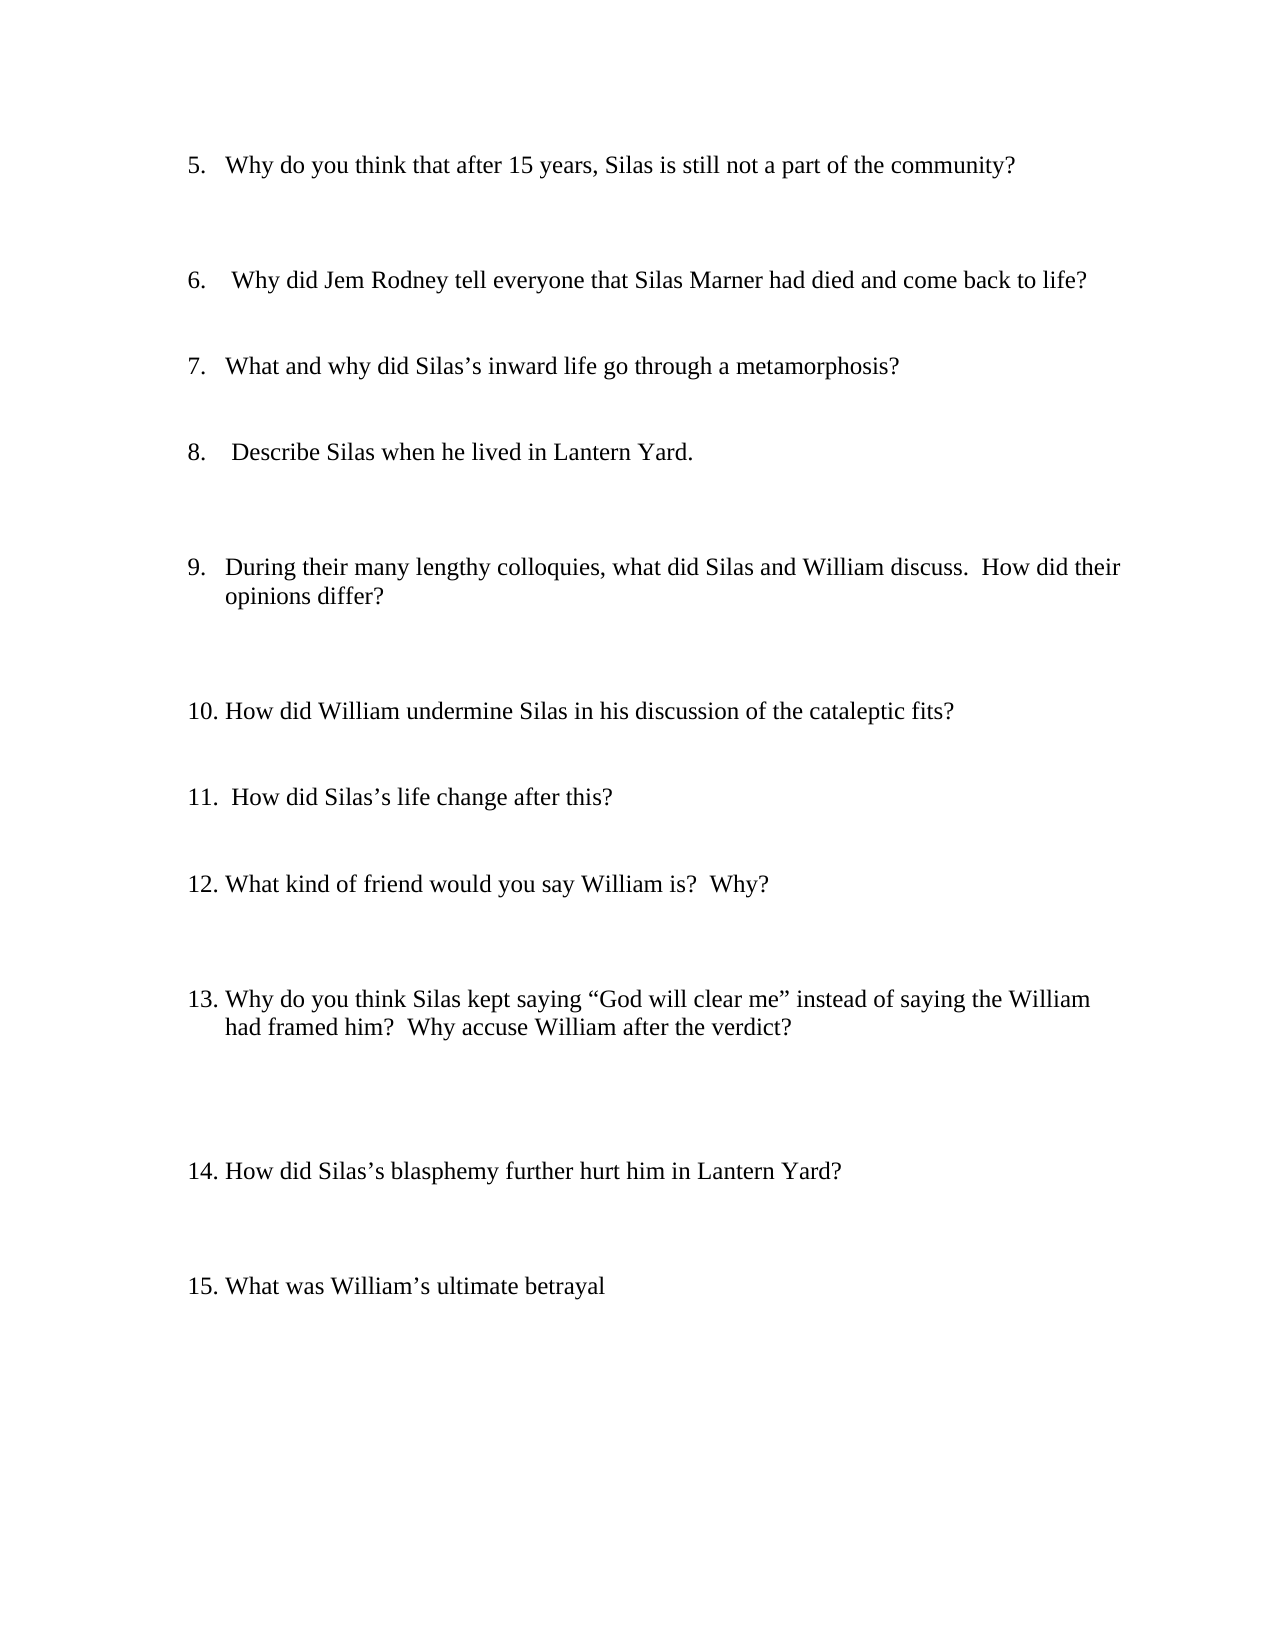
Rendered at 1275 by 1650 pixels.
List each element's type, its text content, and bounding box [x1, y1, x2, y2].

list How did Silas’s blasphemy further hurt him in Lantern Yard? [187, 1156, 1125, 1185]
list How did William undermine Silas in his discussion of the cataleptic fits? [187, 696, 1125, 725]
list Why do you think that after 15 years, Silas is still not a part of the community? [187, 150, 1125, 179]
list What kind of friend would you say William is? Why? [187, 869, 1125, 897]
list During their many lengthy colloquies, what did Silas and William discuss. How did their opinions differ? [187, 552, 1125, 610]
list Why did Jem Rodney tell everyone that Silas Marner had died and come back to life? [187, 265, 1125, 294]
list What and why did Silas’s inward life go through a metamorphosis? [187, 351, 1125, 380]
list What was William’s ultimate betrayal [187, 1271, 1125, 1300]
list Why do you think Silas kept saying “God will clear me” instead of saying the William had framed him? Why accuse William after the verdict? [187, 984, 1125, 1041]
list How did Silas’s life change after this? [187, 782, 1125, 811]
list Describe Silas when he lived in Lantern Yard. [187, 437, 1125, 466]
